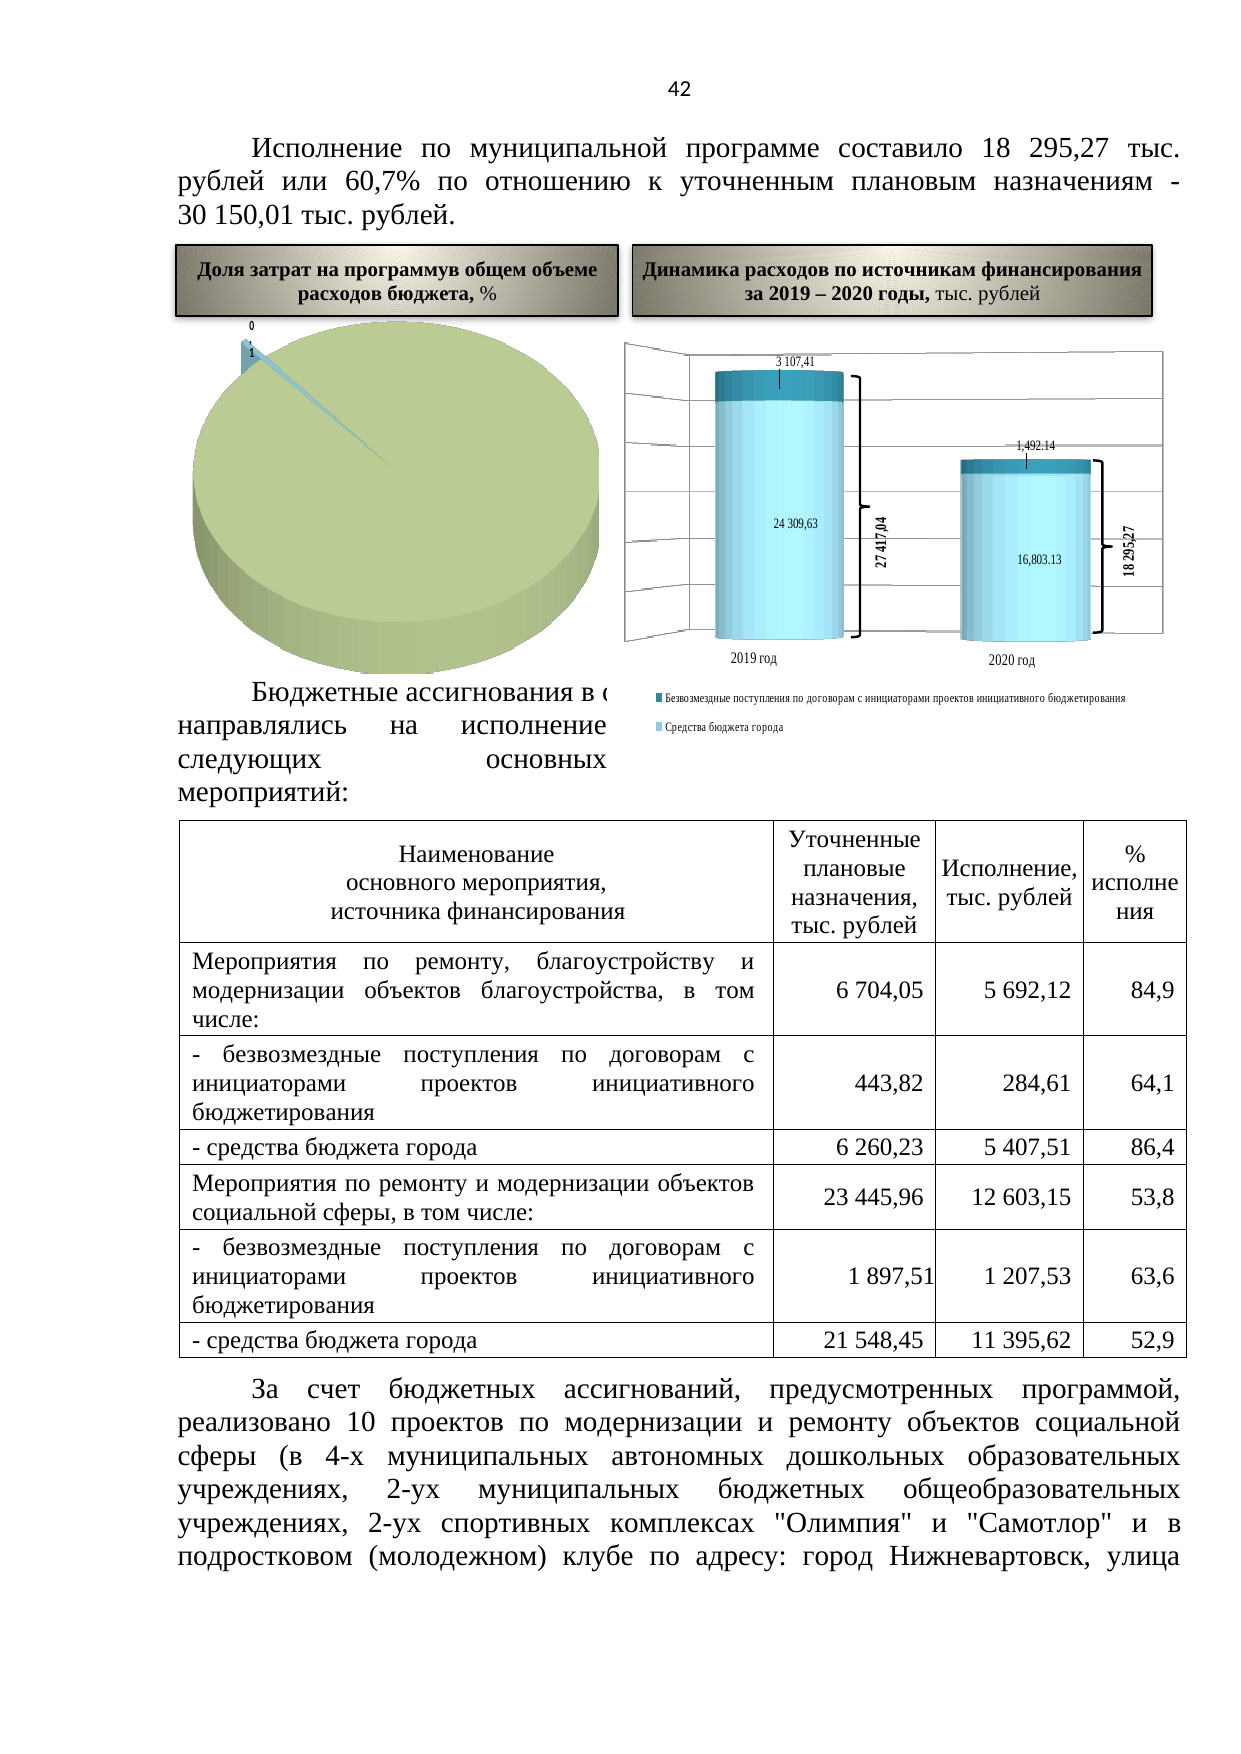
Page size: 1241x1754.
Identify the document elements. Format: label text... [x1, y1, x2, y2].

table_cell - средства бюджета города [180, 1323, 773, 1357]
table_cell 6 260,23 [774, 1130, 935, 1164]
text Бюджетные ассигнования в отчетном периоде в рамках программы направлялись на исполнение следующих основных мероприятий: [177, 397, 1181, 808]
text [177, 1371, 1181, 1572]
table_cell 1 207,53 [936, 1230, 1083, 1322]
table_cell 84,9 [1084, 943, 1186, 1035]
table_cell 21 548,45 [774, 1323, 935, 1357]
table_cell 23 445,96 [774, 1165, 935, 1228]
table_cell 284,61 [936, 1036, 1083, 1128]
table_cell 443,82 [774, 1036, 935, 1128]
table_cell Мероприятия по ремонту, благоустройству и модернизации объектов благоустройства, в том числе: [180, 943, 773, 1035]
text Исполнение по муниципальной программе составило 18 295,27 тыс. рублей или 60,7% по отношению к уточненным плановым назначениям - 30 150,01 тыс. рублей. [177, 130, 1181, 231]
table_cell 1 897,51 [774, 1230, 935, 1322]
table_cell 64,1 [1084, 1036, 1186, 1128]
table_cell 52,9 [1084, 1323, 1186, 1357]
table_cell 86,4 [1084, 1130, 1186, 1164]
table_cell - безвозмездные поступления по договорам с инициаторами проектов инициативного бюджетирования [180, 1230, 773, 1322]
table_cell 12 603,15 [936, 1165, 1083, 1228]
table_cell 63,6 [1084, 1230, 1186, 1322]
table_header Исполнение, тыс. рублей [936, 821, 1083, 942]
table_cell 53,8 [1084, 1165, 1186, 1228]
table_cell - безвозмездные поступления по договорам с инициаторами проектов инициативного бюджетирования [180, 1036, 773, 1128]
table_cell 5 692,12 [936, 943, 1083, 1035]
table_cell 5 407,51 [936, 1130, 1083, 1164]
table_cell 11 395,62 [936, 1323, 1083, 1357]
table_cell Мероприятия по ремонту и модернизации объектов социальной сферы, в том числе: [180, 1165, 773, 1228]
table_cell - средства бюджета города [180, 1130, 773, 1164]
table_header % исполнения [1084, 821, 1186, 942]
table_cell 6 704,05 [774, 943, 935, 1035]
table_header Уточненные плановые назначения, тыс. рублей [774, 821, 935, 942]
table_header Наименование основного мероприятия, источника финансирования [180, 821, 773, 942]
